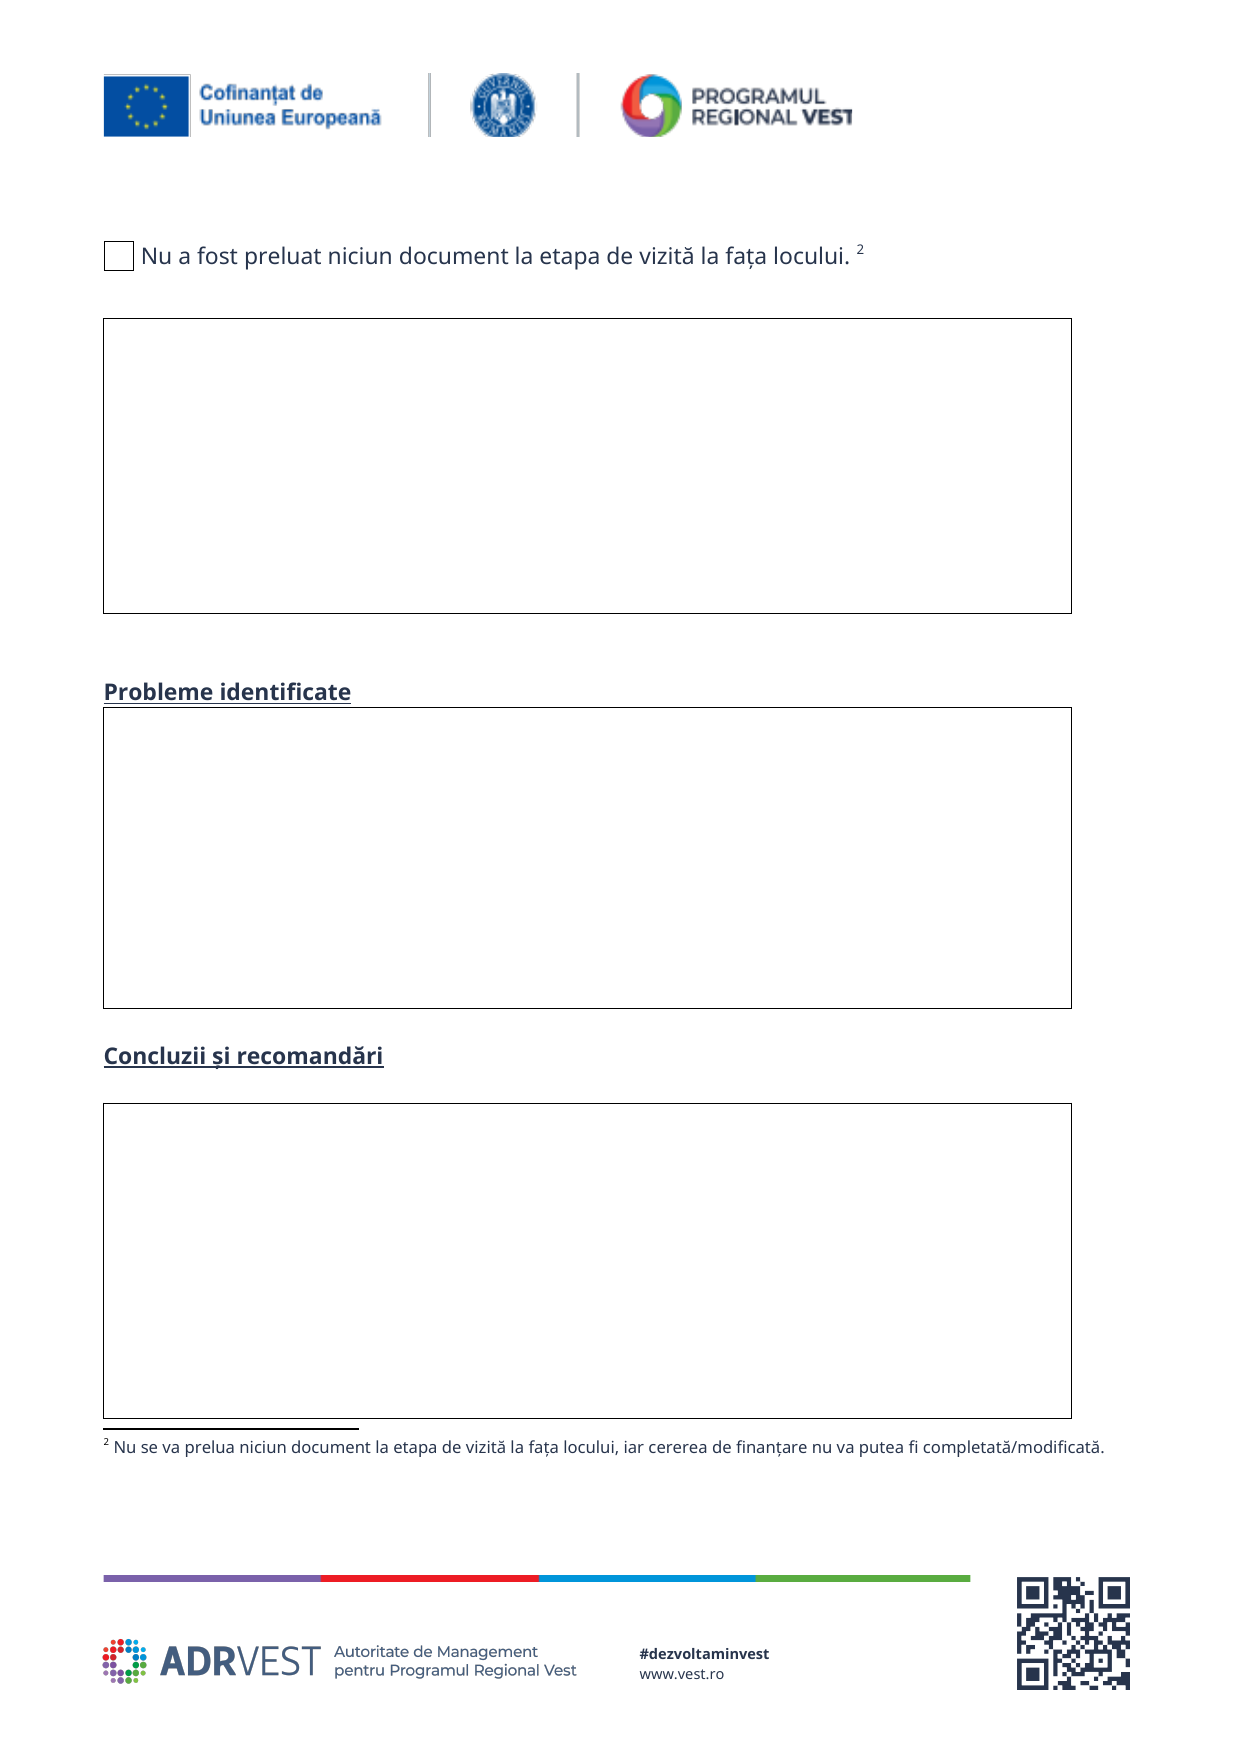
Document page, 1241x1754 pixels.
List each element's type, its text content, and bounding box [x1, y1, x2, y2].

text Concluzii și recomandări [103, 1040, 1122, 1071]
picture [93, 1636, 582, 1687]
table_header [104, 1104, 1071, 1418]
table_header [104, 319, 1071, 612]
table_header [104, 708, 1071, 1008]
text Nu a fost preluat niciun document la etapa de vizită la fața locului. [103, 240, 1122, 271]
picture [1008, 1568, 1139, 1699]
text Probleme identificate [103, 676, 1122, 707]
